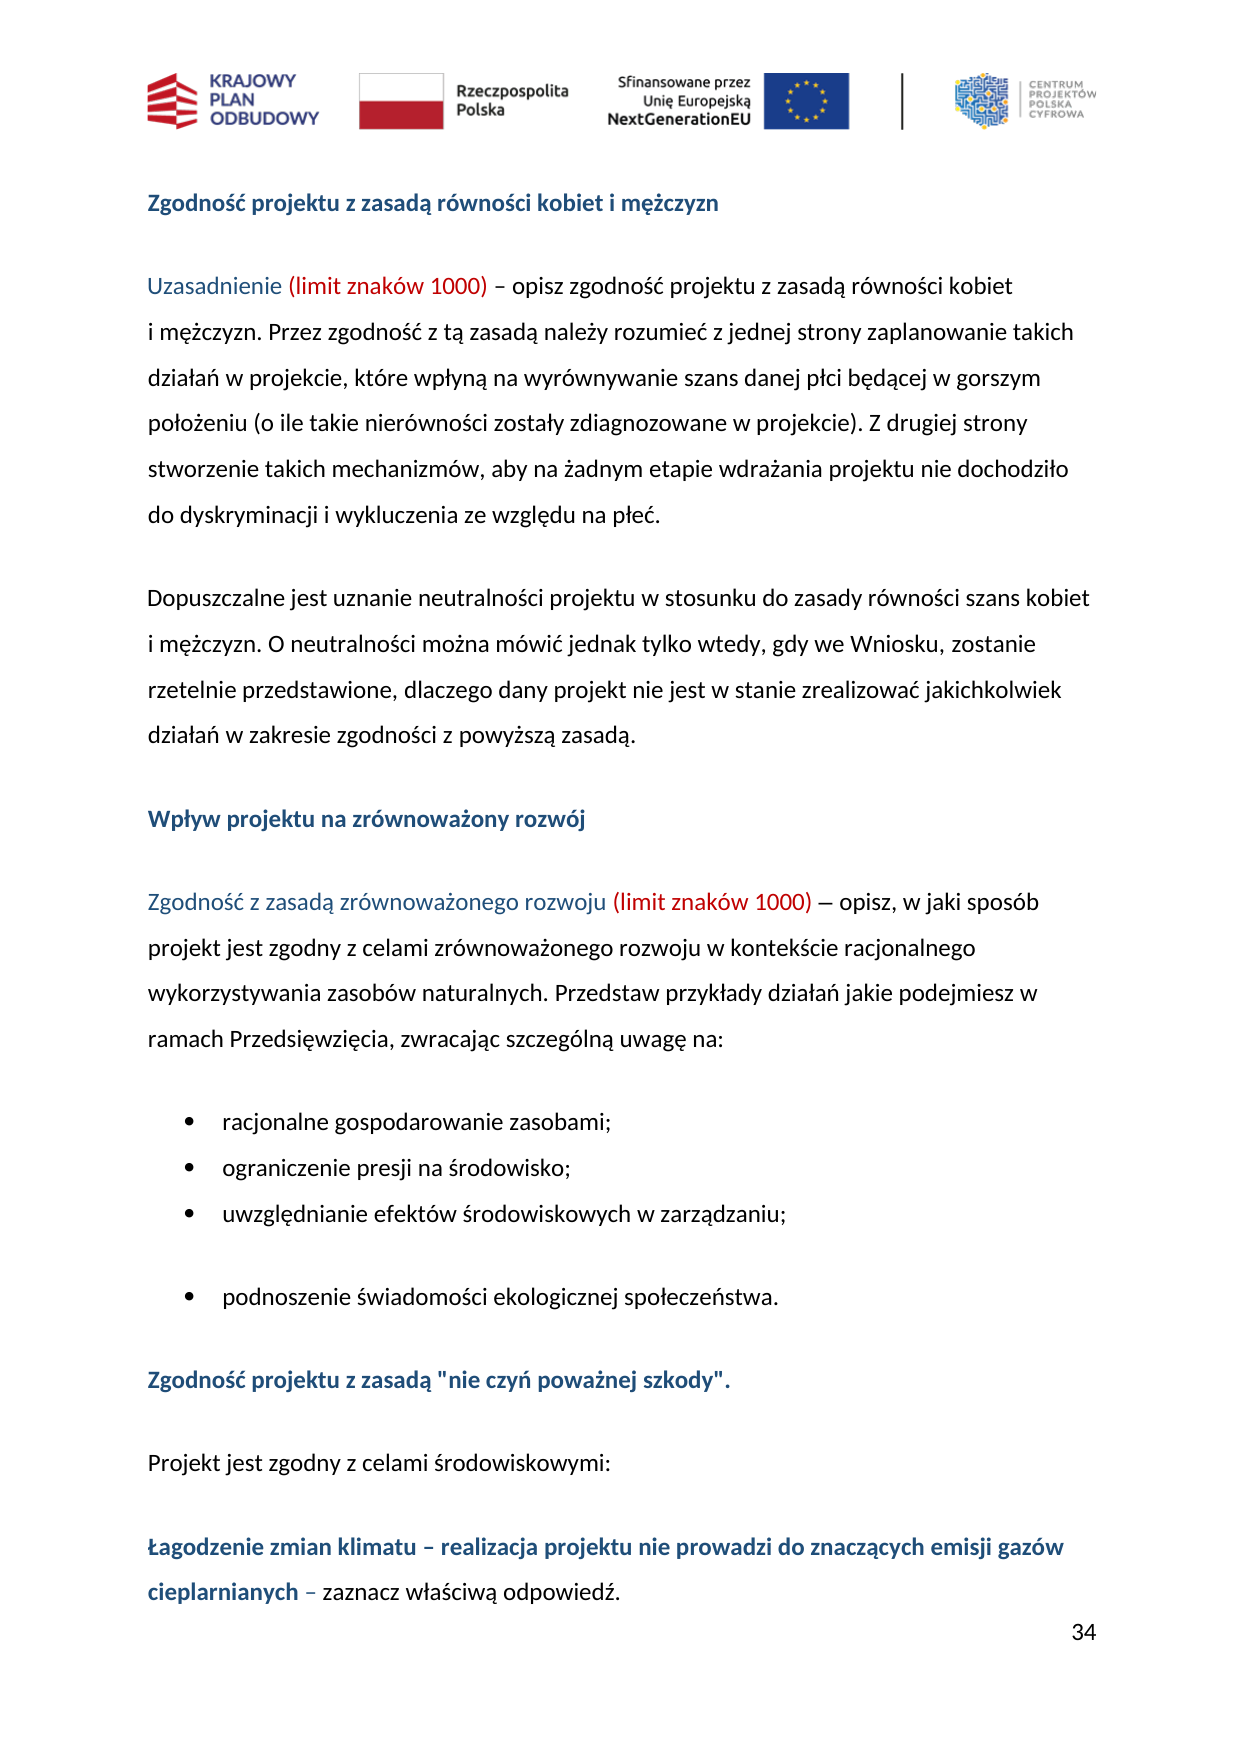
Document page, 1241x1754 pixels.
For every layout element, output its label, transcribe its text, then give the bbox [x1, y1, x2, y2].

subtitle Zgodność projektu z zasadą "nie czyń poważnej szkody". [148, 1364, 1096, 1395]
subtitle Wpływ projektu na zrównoważony rozwój [148, 803, 1096, 833]
subtitle Zgodność projektu z zasadą równości kobiet i mężczyzn [148, 187, 1096, 218]
text Łagodzenie zmian klimatu – realizacja projektu nie prowadzi do znaczących emisji gazów cieplarnianych – zaznacz właściwą odpowiedź. [148, 1531, 1096, 1607]
list podnoszenie świadomości ekologicznej społeczeństwa. [185, 1281, 1096, 1312]
list ograniczenie presji na środowisko; [185, 1152, 1096, 1183]
list racjonalne gospodarowanie zasobami; [185, 1106, 1096, 1137]
text Zgodność z zasadą zrównoważonego rozwoju (limit znaków 1000) – opisz, w jaki sposób projekt jest zgodny z celami zrównoważonego rozwoju w kontekście racjonalnego wykorzystywania zasobów naturalnych. Przedstaw przykłady działań jakie podejmiesz w ramach Przedsięwzięcia, zwracając szczególną uwagę na: [148, 886, 1096, 1054]
text Uzasadnienie (limit znaków 1000) – opisz zgodność projektu z zasadą równości kobiet i mężczyzn. Przez zgodność z tą zasadą należy rozumieć z jednej strony zaplanowanie takich działań w projekcie, które wpłyną na wyrównywanie szans danej płci będącej w gorszym położeniu (o ile takie nierówności zostały zdiagnozowane w projekcie). Z drugiej strony stworzenie takich mechanizmów, aby na żadnym etapie wdrażania projektu nie dochodziło do dyskryminacji i wykluczenia ze względu na płeć. [147, 270, 1094, 529]
text Dopuszczalne jest uznanie neutralności projektu w stosunku do zasady równości szans kobiet i mężczyzn. O neutralności można mówić jednak tylko wtedy, gdy we Wniosku, zostanie rzetelnie przedstawione, dlaczego dany projekt nie jest w stanie zrealizować jakichkolwiek działań w zakresie zgodności z powyższą zasadą. [147, 582, 1094, 750]
list uwzględnianie efektów środowiskowych w zarządzaniu; [185, 1198, 1096, 1228]
text Projekt jest zgodny z celami środowiskowymi: [148, 1447, 1096, 1478]
picture [147, 73, 1097, 130]
